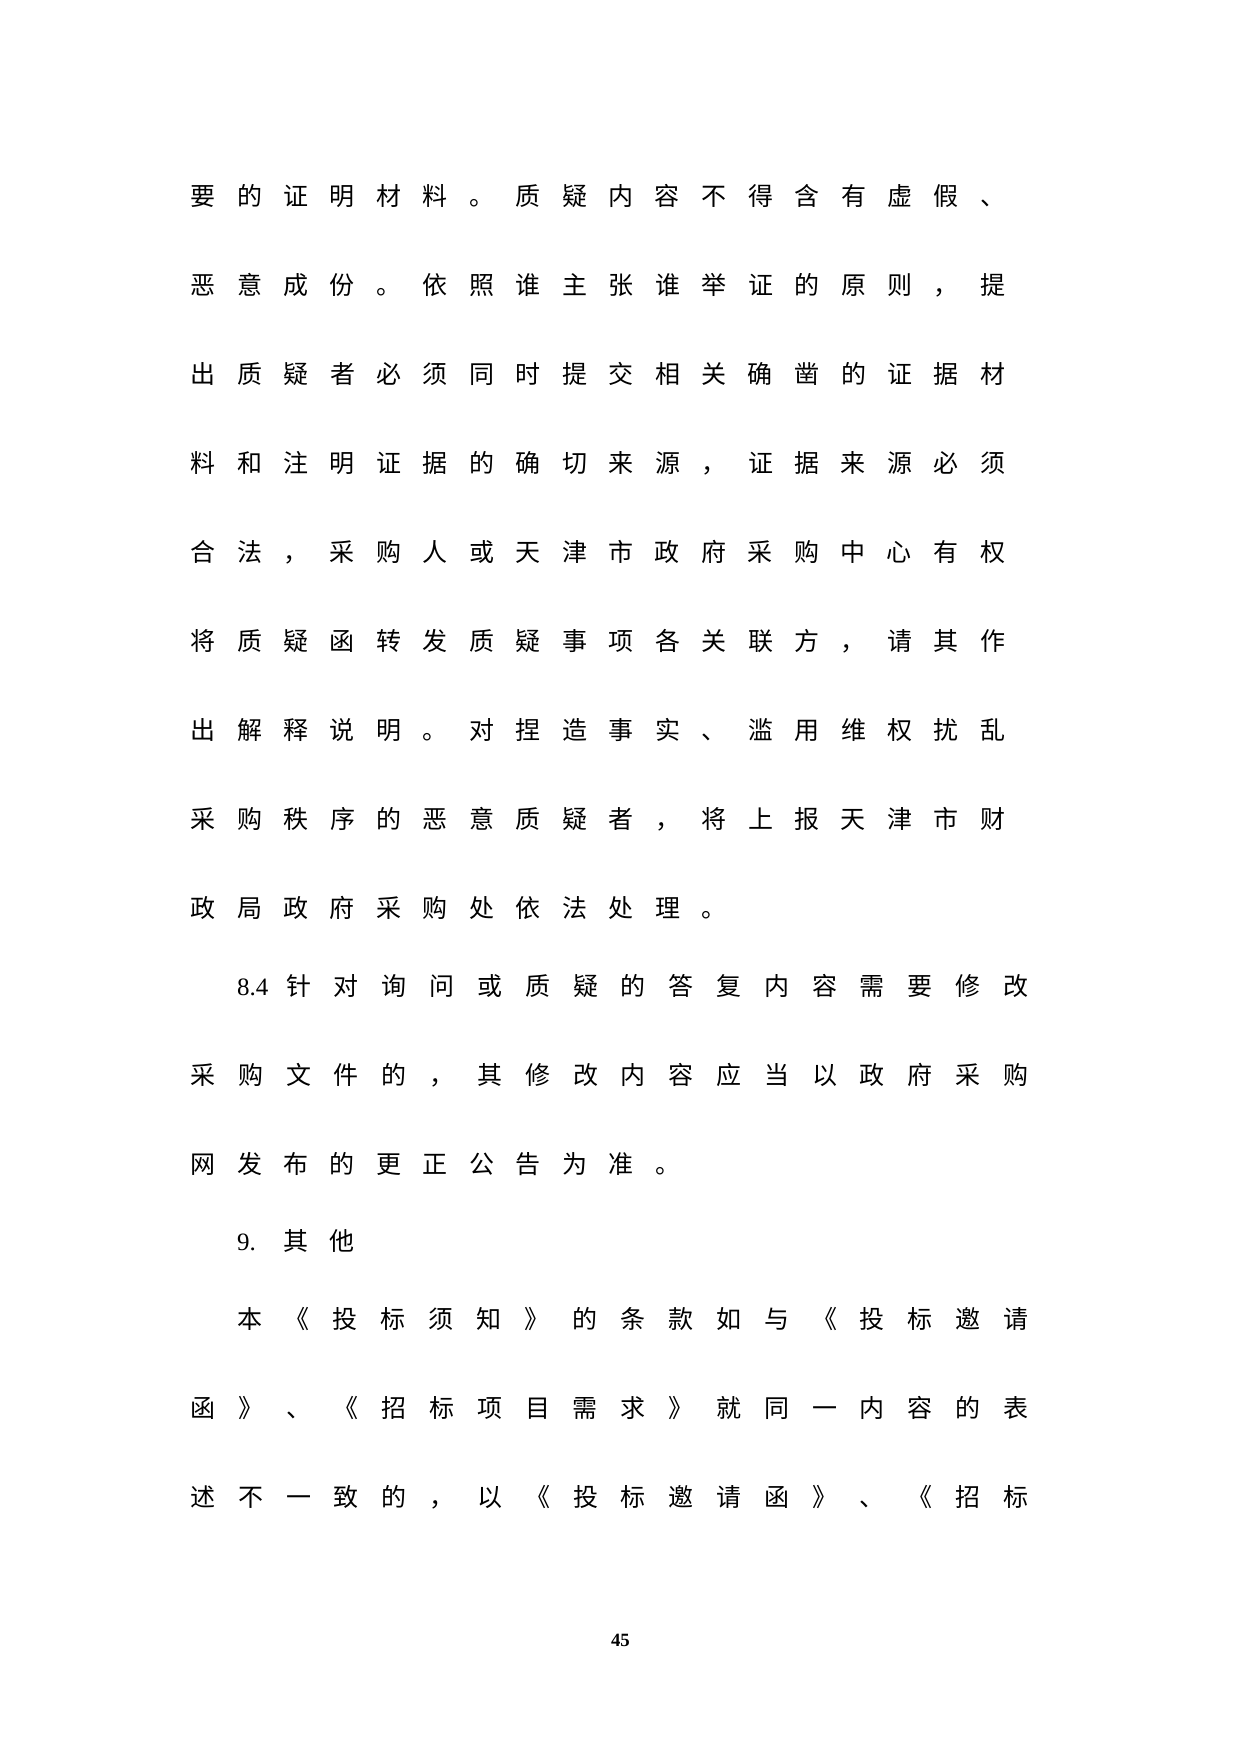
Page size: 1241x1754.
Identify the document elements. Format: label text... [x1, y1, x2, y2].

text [190, 1288, 1050, 1525]
text 9. 其他 [190, 1210, 1050, 1269]
text 8.4 针对询问或质疑的答复内容需要修改采购文件的，其修改内容应当以政府采购网发布的更正公告为准。 [190, 954, 1050, 1192]
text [190, 164, 1050, 936]
